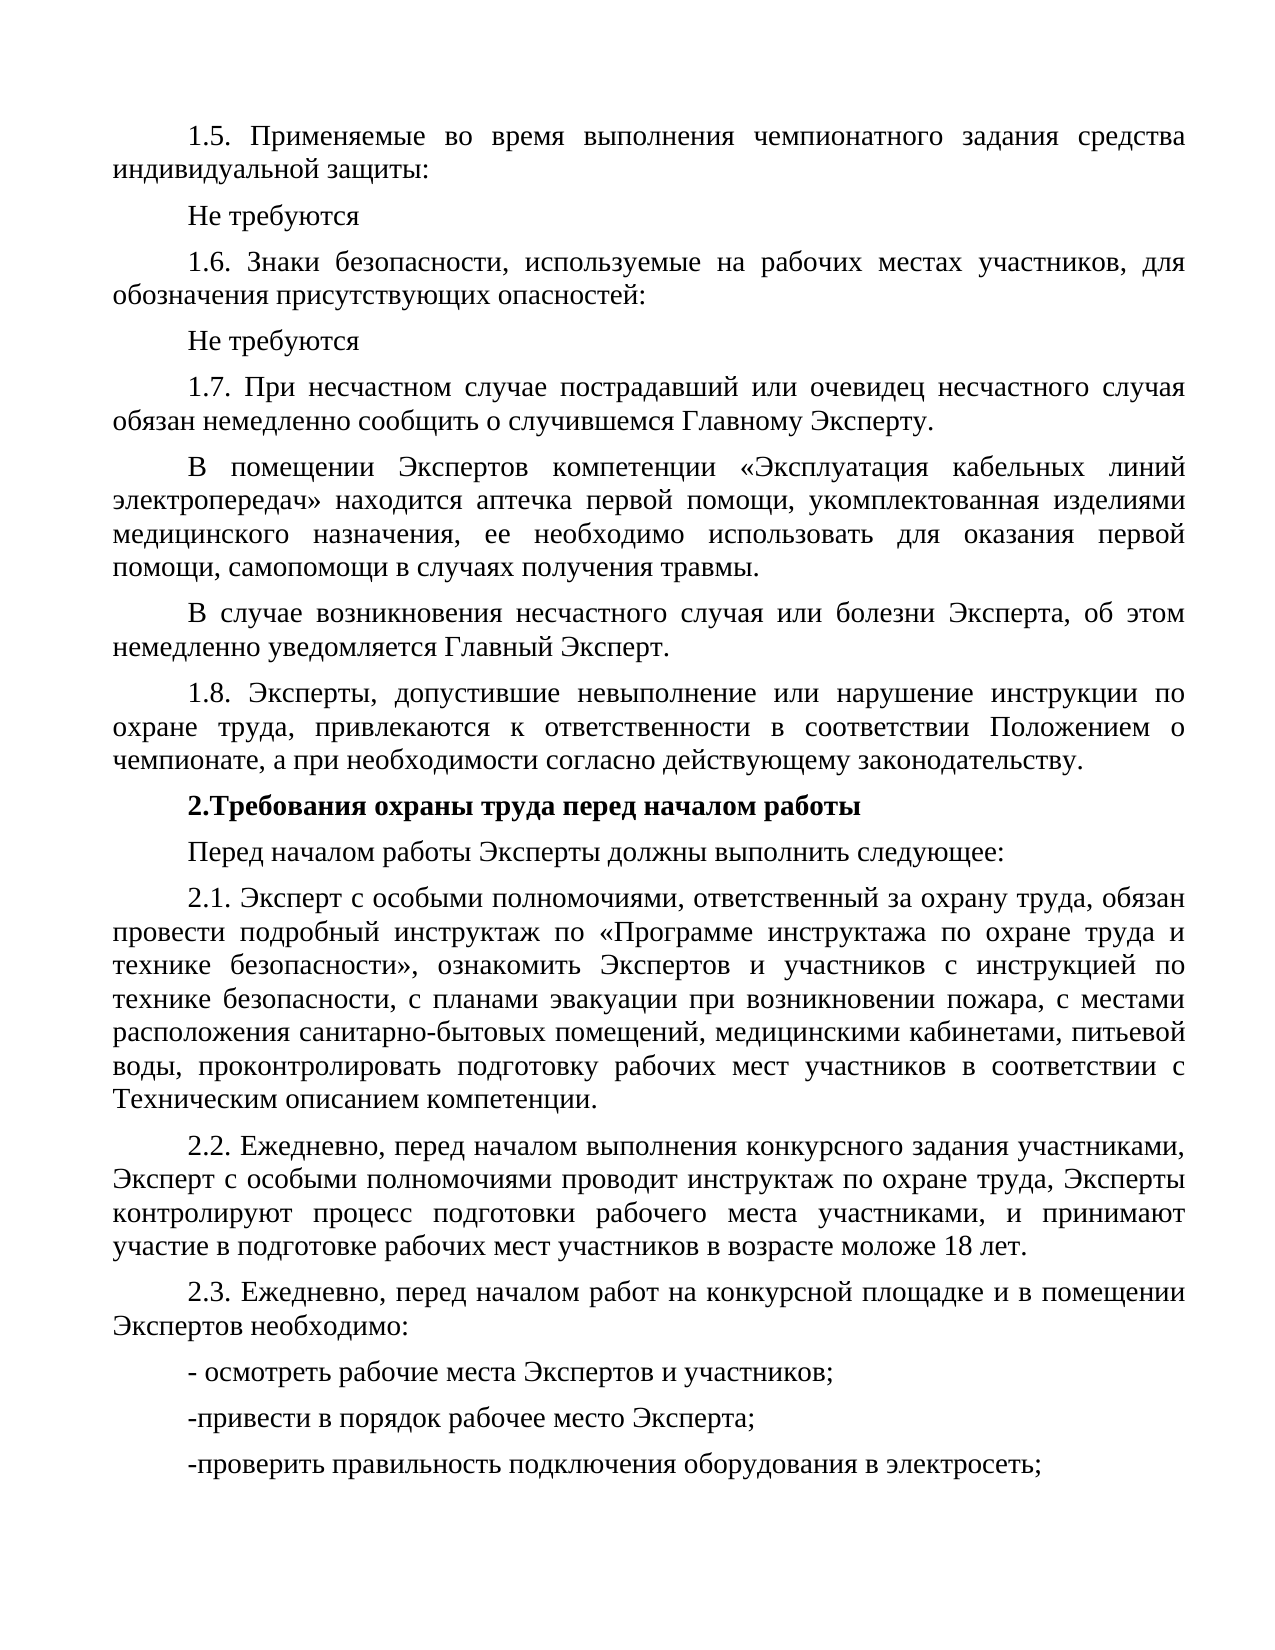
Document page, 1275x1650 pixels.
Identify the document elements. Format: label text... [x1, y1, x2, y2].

text В случае возникновения несчастного случая или болезни Эксперта, об этом немедленно уведомляется Главный Эксперт. [112, 596, 1186, 663]
text Не требуются [112, 323, 1186, 357]
text В помещении Экспертов компетенции «Эксплуатация кабельных линий электропередач» находится аптечка первой помощи, укомплектованная изделиями медицинского назначения, ее необходимо использовать для оказания первой помощи, самопомощи в случаях получения травмы. [112, 449, 1186, 583]
text 2.3. Ежедневно, перед началом работ на конкурсной площадке и в помещении Экспертов необходимо: [112, 1274, 1186, 1341]
text - осмотреть рабочие места Экспертов и участников; [112, 1354, 1186, 1387]
text 2.1. Эксперт с особыми полномочиями, ответственный за охрану труда, обязан провести подробный инструктаж по «Программе инструктажа по охране труда и технике безопасности», ознакомить Экспертов и участников с инструкцией по технике безопасности, с планами эвакуации при возникновении пожара, с местами расположения санитарно-бытовых помещений, медицинскими кабинетами, питьевой воды, проконтролировать подготовку рабочих мест участников в соответствии с Техническим описанием компетенции. [112, 880, 1186, 1115]
text 1.6. Знаки безопасности, используемые на рабочих местах участников, для обозначения присутствующих опасностей: [112, 244, 1186, 311]
text 1.5. Применяемые во время выполнения чемпионатного задания средства индивидуальной защиты: [112, 118, 1186, 185]
text Перед началом работы Эксперты должны выполнить следующее: [112, 834, 1186, 868]
text 1.8. Эксперты, допустившие невыполнение или нарушение инструкции по охране труда, привлекаются к ответственности в соответствии Положением о чемпионате, а при необходимости согласно действующему законодательству. [112, 675, 1186, 776]
text Не требуются [112, 198, 1186, 231]
text 2.2. Ежедневно, перед началом выполнения конкурсного задания участниками, Эксперт с особыми полномочиями проводит инструктаж по охране труда, Эксперты контролируют процесс подготовки рабочего места участниками, и принимают участие в подготовке рабочих мест участников в возрасте моложе 18 лет. [112, 1128, 1186, 1262]
text -проверить правильность подключения оборудования в электросеть; [112, 1446, 1186, 1479]
text -привести в порядок рабочее место Эксперта; [112, 1400, 1186, 1433]
subtitle 2.Требования охраны труда перед началом работы [112, 788, 1186, 822]
text 1.7. При несчастном случае пострадавший или очевидец несчастного случая обязан немедленно сообщить о случившемся Главному Эксперту. [112, 369, 1186, 436]
